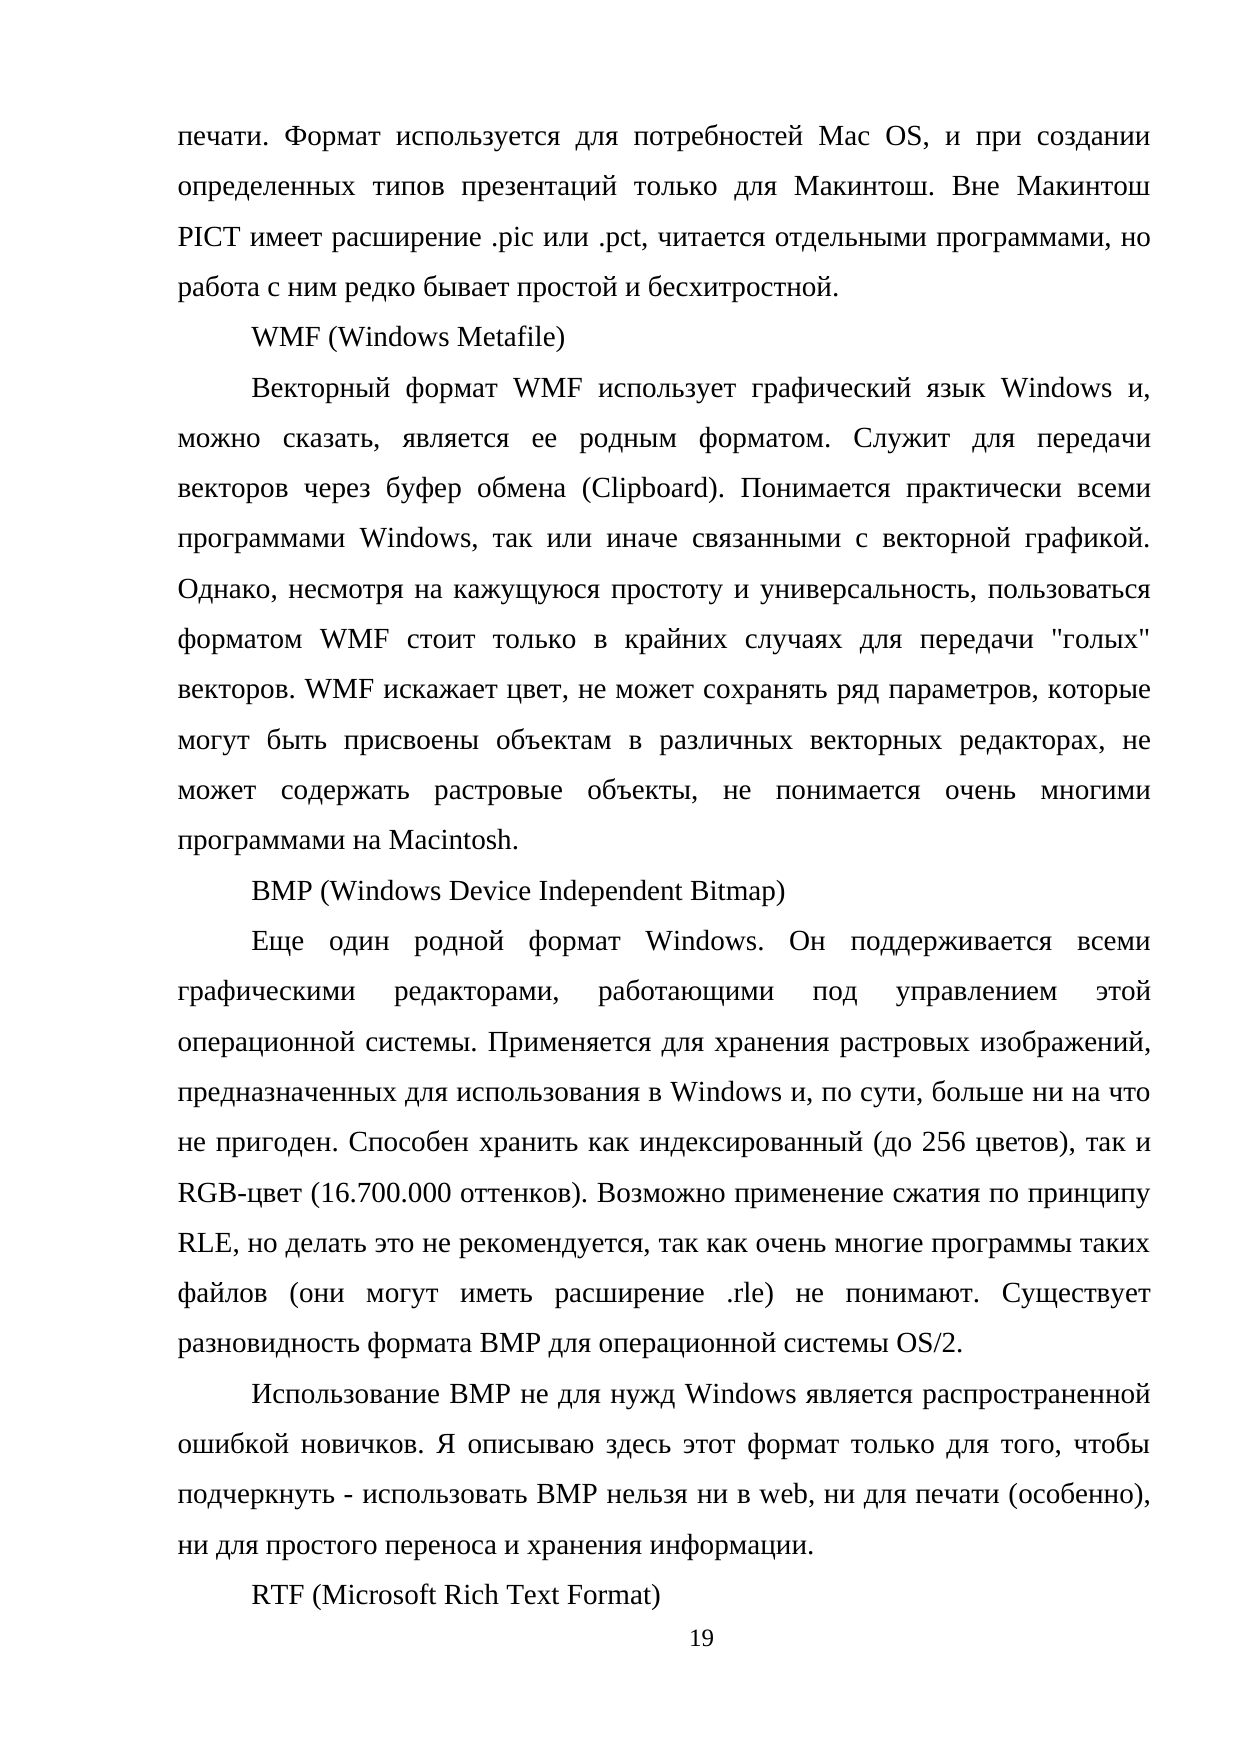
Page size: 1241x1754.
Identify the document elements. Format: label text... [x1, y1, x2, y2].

text Векторный формат WMF использует графический язык Windows и, можно сказать, является ее родным форматом. Служит для передачи векторов через буфер обмена (Clipboard). Понимается практически всеми программами Windows, так или иначе связанными с векторной графикой. Однако, несмотря на кажущуюся простоту и универсальность, пользоваться форматом WMF стоит только в крайних случаях для передачи "голых" векторов. WMF искажает цвет, не может сохранять ряд параметров, которые могут быть присвоены объектам в различных векторных редакторах, не может содержать растровые объекты, не понимается очень многими программами на Macintosh. [177, 370, 1152, 856]
text Использование BMP не для нужд Windows является распространенной ошибкой новичков. Я описываю здесь этот формат только для того, чтобы подчеркнуть - использовать BMP нельзя ни в web, ни для печати (особенно), ни для простого переноса и хранения информации. [177, 1376, 1152, 1560]
subtitle RTF (Microsoft Rich Text Format) [177, 1577, 1152, 1611]
subtitle BMP (Windows Device Independent Bitmap) [177, 873, 1152, 906]
subtitle WMF (Windows Metafile) [177, 319, 1152, 353]
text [177, 118, 1152, 303]
text Еще один родной формат Windows. Он поддерживается всеми графическими редакторами, работающими под управлением этой операционной системы. Применяется для хранения растровых изображений, предназначенных для использования в Windows и, по сути, больше ни на что не пригоден. Способен хранить как индексированный (до 256 цветов), так и RGB-цвет (16.700.000 оттенков). Возможно применение сжатия по принципу RLE, но делать это не рекомендуется, так как очень многие программы таких файлов (они могут иметь расширение .rle) не понимают. Существует разновидность формата ВМР для операционной системы OS/2. [177, 923, 1152, 1359]
